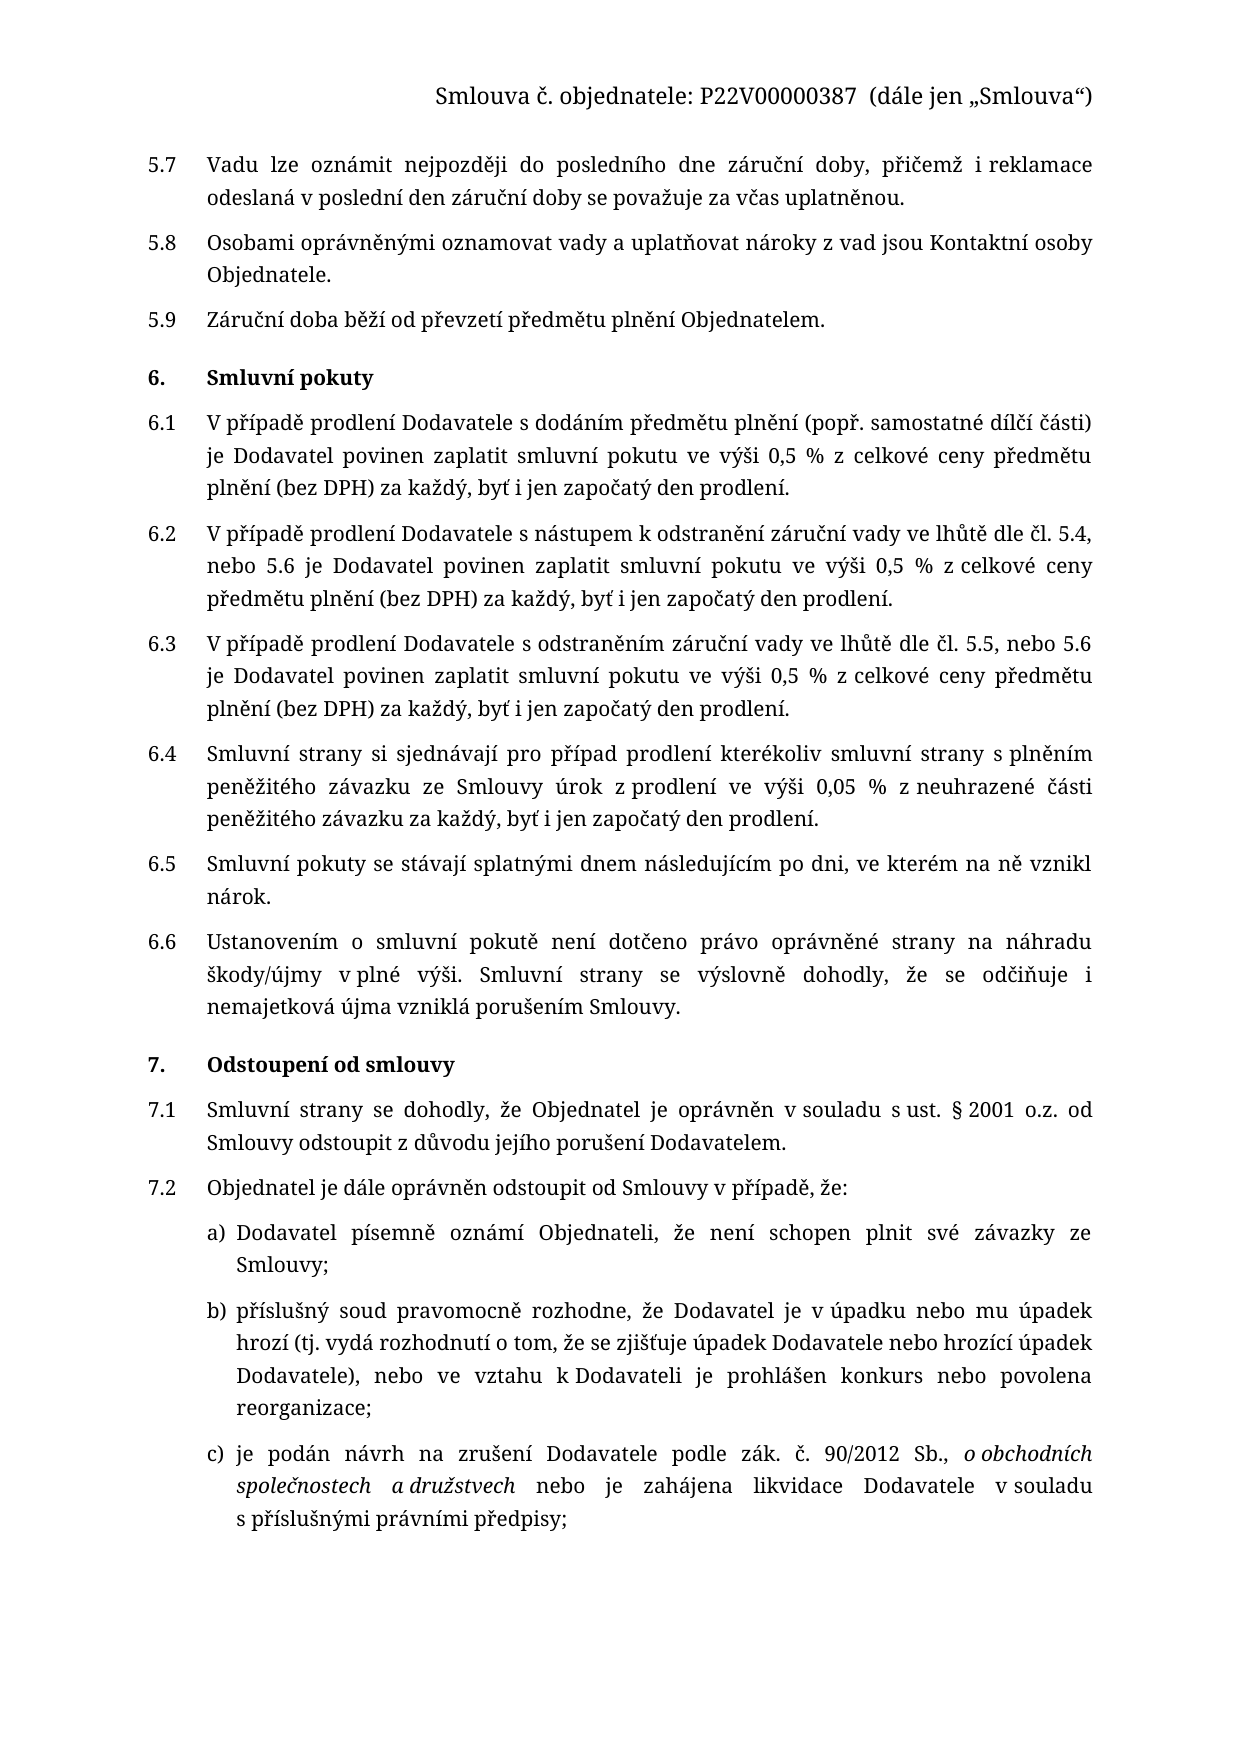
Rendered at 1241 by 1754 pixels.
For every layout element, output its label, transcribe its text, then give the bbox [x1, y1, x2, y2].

list V případě prodlení Dodavatele s dodáním předmětu plnění (popř. samostatné dílčí části) je Dodavatel povinen zaplatit smluvní pokutu ve výši 0,5 % z celkové ceny předmětu plnění (bez DPH) za každý, byť i jen započatý den prodlení. [148, 408, 1093, 502]
list Odstoupení od smlouvy [148, 1050, 1093, 1078]
list Ustanovením o smluvní pokutě není dotčeno právo oprávněné strany na náhradu škody/újmy v plné výši. Smluvní strany se výslovně dohodly, že se odčiňuje i nemajetková újma vzniklá porušením Smlouvy. [148, 927, 1093, 1021]
list je podán návrh na zrušení Dodavatele podle zák. č. 90/2012 Sb., o obchodních společnostech a družstvech nebo je zahájena likvidace Dodavatele v souladu s příslušnými právními předpisy; [207, 1439, 1093, 1532]
list Smluvní strany se dohodly, že Objednatel je oprávněn v souladu s ust. § 2001 o.z. od Smlouvy odstoupit z důvodu jejího porušení Dodavatelem. [148, 1095, 1093, 1156]
list Dodavatel písemně oznámí Objednateli, že není schopen plnit své závazky ze Smlouvy; [207, 1218, 1093, 1279]
list Smluvní pokuty [148, 363, 1093, 392]
list Smluvní pokuty se stávají splatnými dnem následujícím po dni, ve kterém na ně vznikl nárok. [148, 849, 1093, 911]
list Záruční doba běží od převzetí předmětu plnění Objednatelem. [148, 306, 1093, 334]
list příslušný soud pravomocně rozhodne, že Dodavatel je v úpadku nebo mu úpadek hrozí (tj. vydá rozhodnutí o tom, že se zjišťuje úpadek Dodavatele nebo hrozící úpadek Dodavatele), nebo ve vztahu k Dodavateli je prohlášen konkurs nebo povolena reorganizace; [207, 1296, 1093, 1422]
list Vadu lze oznámit nejpozději do posledního dne záruční doby, přičemž i reklamace odeslaná v poslední den záruční doby se považuje za včas uplatněnou. [148, 150, 1093, 211]
list Smluvní strany si sjednávají pro případ prodlení kterékoliv smluvní strany s plněním peněžitého závazku ze Smlouvy úrok z prodlení ve výši 0,05 % z neuhrazené části peněžitého závazku za každý, byť i jen započatý den prodlení. [148, 739, 1093, 833]
list V případě prodlení Dodavatele s nástupem k odstranění záruční vady ve lhůtě dle čl. 5.4, nebo 5.6 je Dodavatel povinen zaplatit smluvní pokutu ve výši 0,5 % z celkové ceny předmětu plnění (bez DPH) za každý, byť i jen započatý den prodlení. [148, 519, 1093, 612]
list Osobami oprávněnými oznamovat vady a uplatňovat nároky z vad jsou Kontaktní osoby Objednatele. [148, 228, 1093, 289]
list V případě prodlení Dodavatele s odstraněním záruční vady ve lhůtě dle čl. 5.5, nebo 5.6 je Dodavatel povinen zaplatit smluvní pokutu ve výši 0,5 % z celkové ceny předmětu plnění (bez DPH) za každý, byť i jen započatý den prodlení. [148, 629, 1093, 723]
list Objednatel je dále oprávněn odstoupit od Smlouvy v případě, že: [148, 1173, 1093, 1201]
